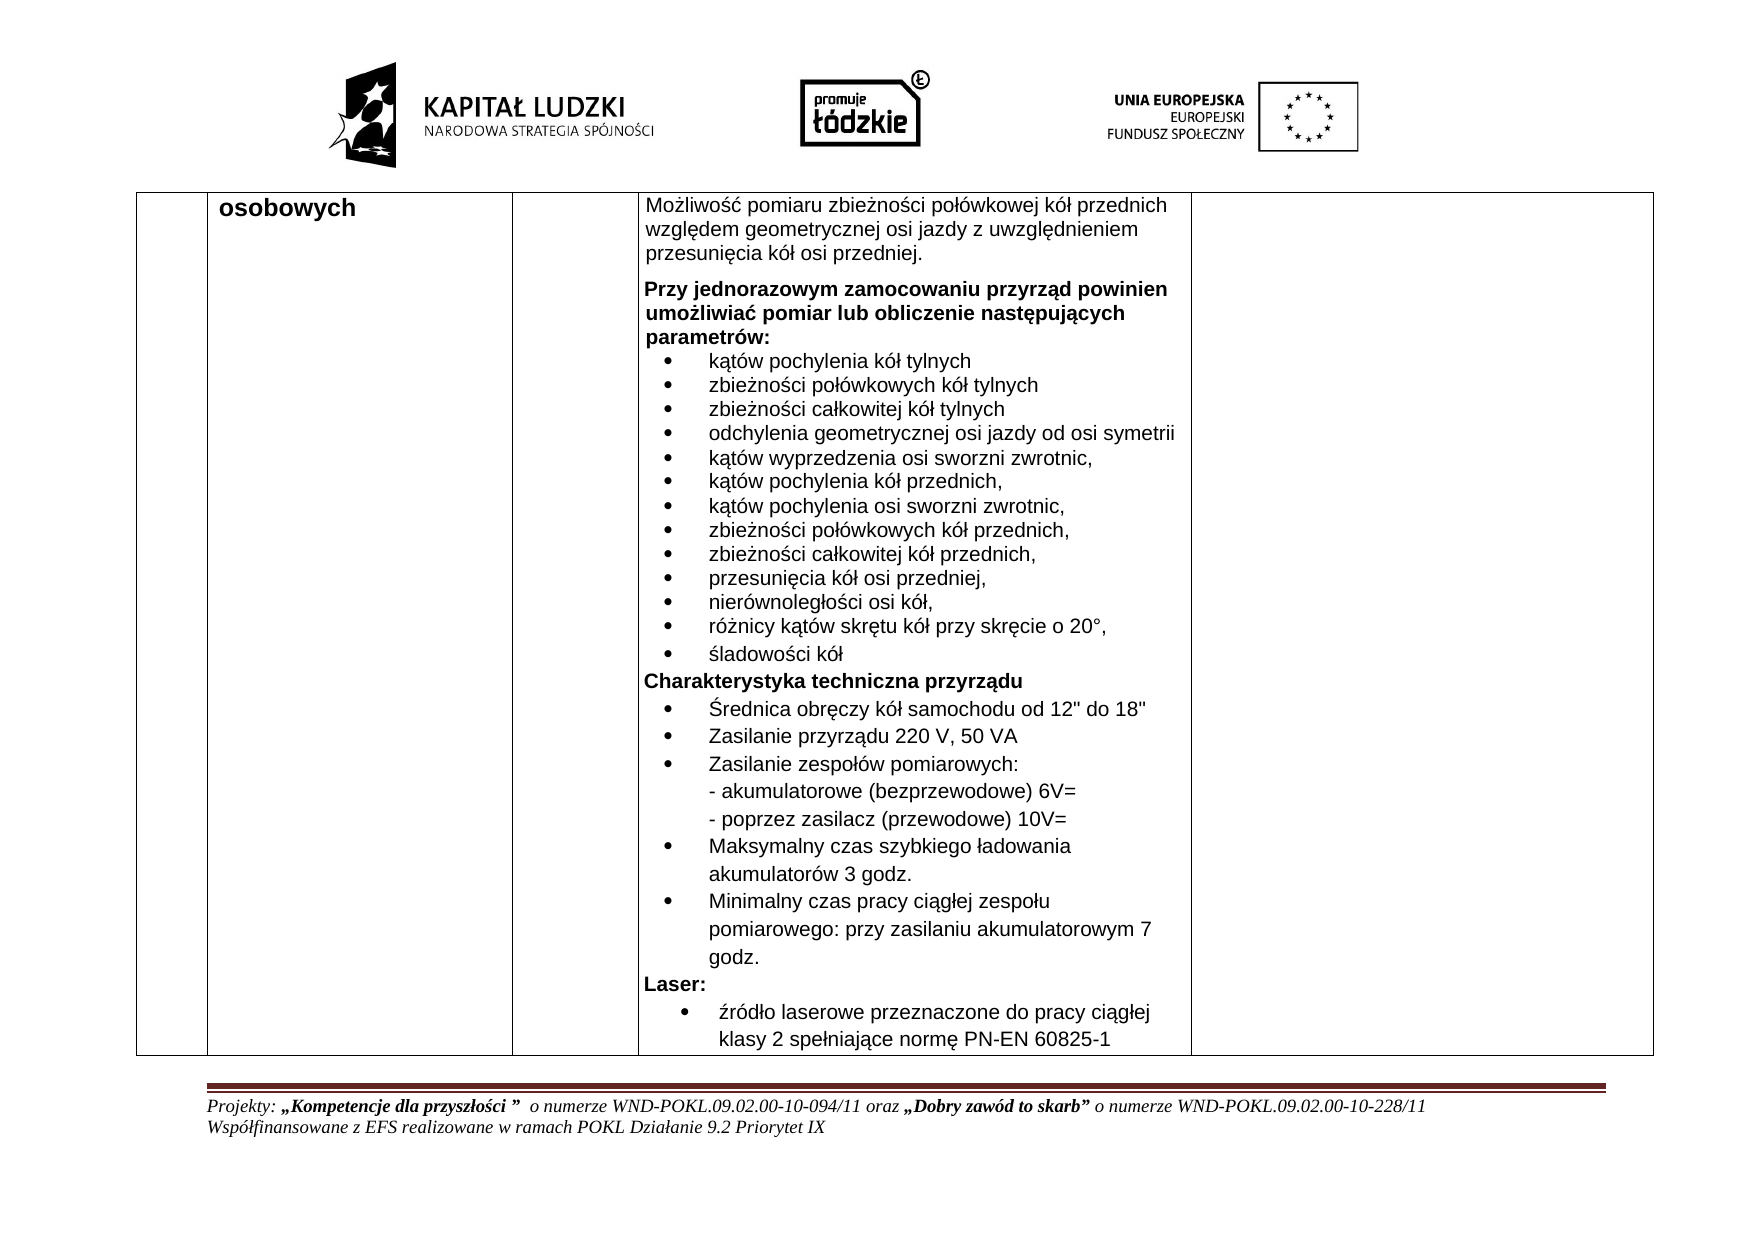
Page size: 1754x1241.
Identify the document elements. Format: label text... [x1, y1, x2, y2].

table_cell 1 [513, 193, 638, 1055]
table_cell Urządzenie do pomiaru i regulacji geometrii kół w samochodach osobowych [208, 193, 512, 1055]
table_cell [1192, 193, 1653, 1055]
picture [328, 62, 1359, 168]
table_cell [137, 193, 207, 1055]
